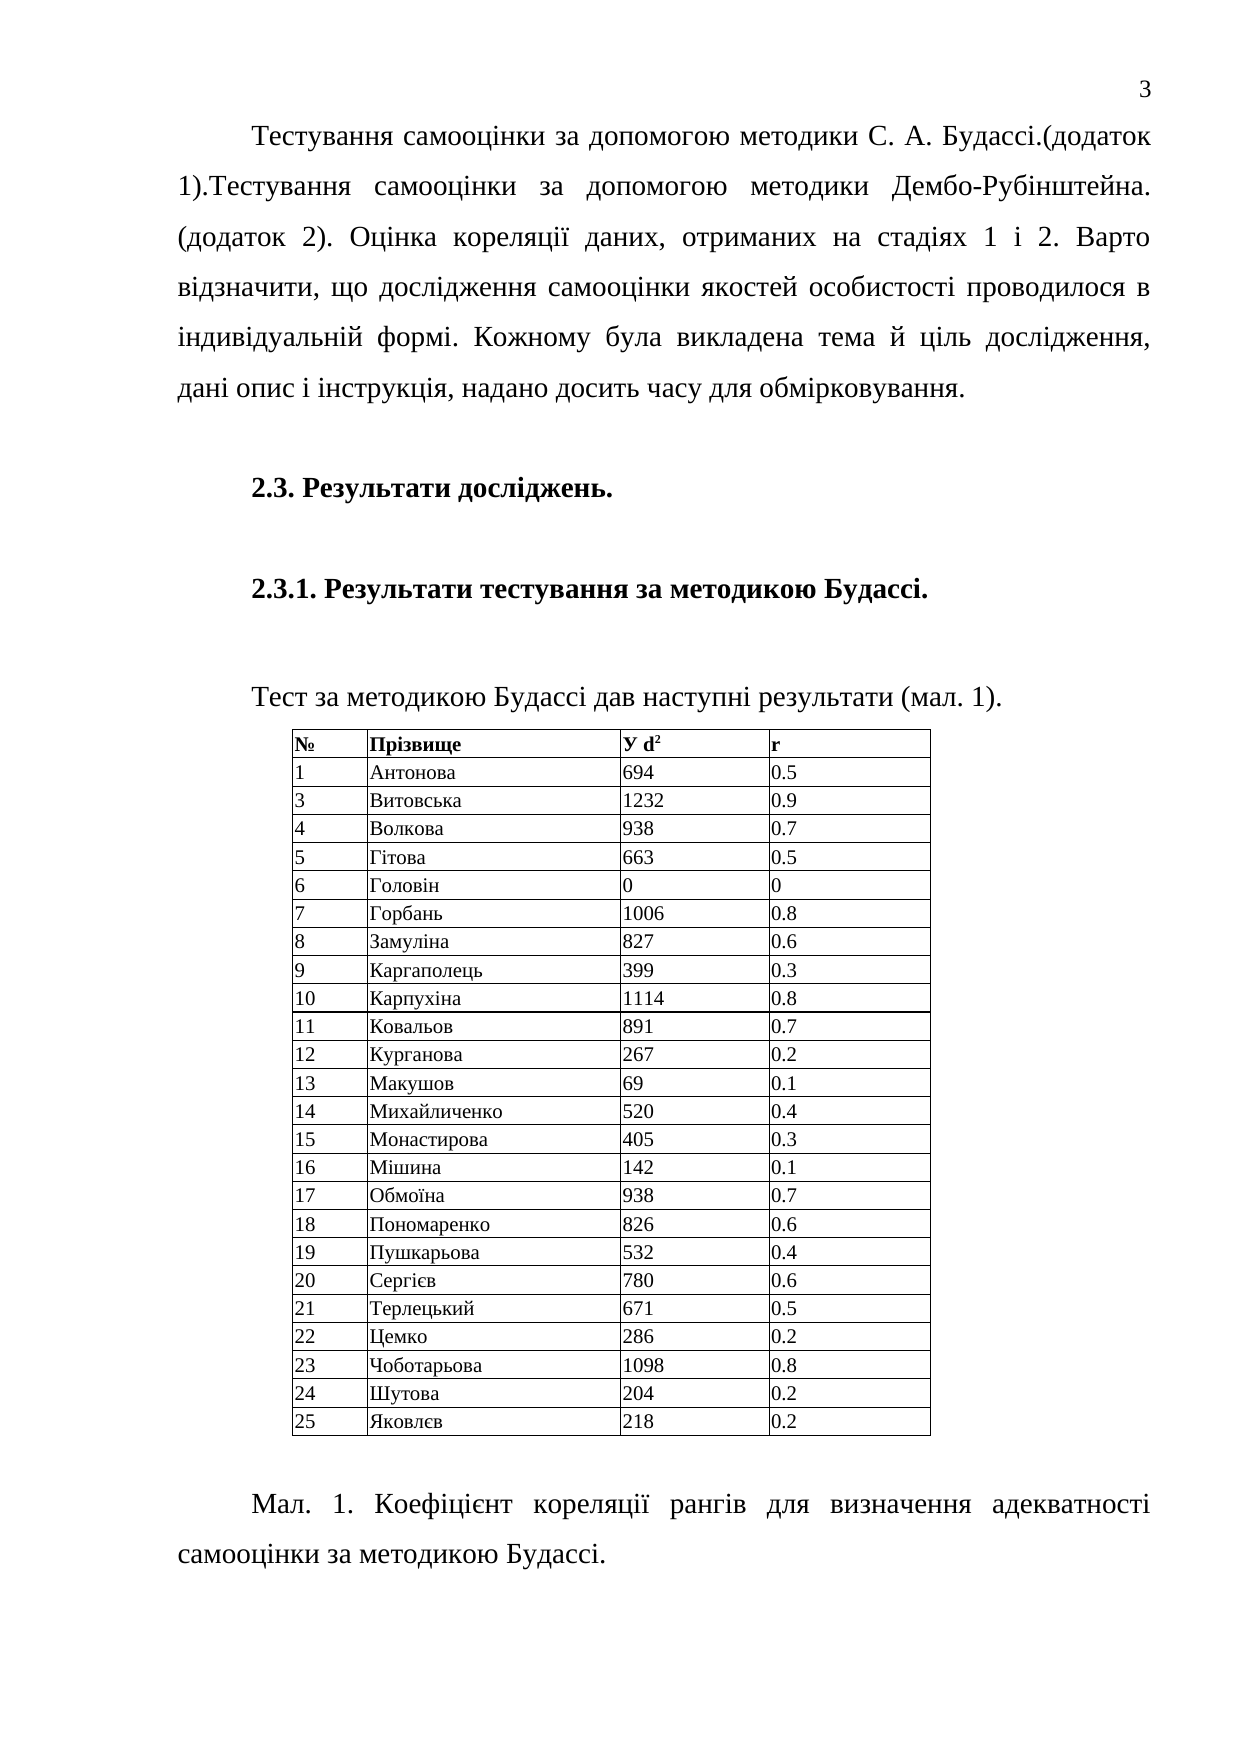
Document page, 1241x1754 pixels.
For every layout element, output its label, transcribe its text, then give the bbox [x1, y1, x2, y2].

table_cell 23 [293, 1351, 367, 1378]
table_cell 780 [621, 1266, 769, 1294]
table_cell 0.7 [770, 1013, 930, 1039]
table_cell Терлецький [368, 1295, 620, 1322]
table_cell Яковлєв [368, 1408, 620, 1435]
table_cell 21 [293, 1295, 367, 1322]
table_cell 0.2 [770, 1379, 930, 1407]
table_cell Витовська [368, 787, 620, 814]
table_cell 0.8 [770, 984, 930, 1011]
table_cell 827 [621, 928, 769, 955]
table_cell Курганова [368, 1041, 620, 1068]
table_header № [293, 730, 367, 757]
table_cell Антонова [368, 758, 620, 786]
table_cell 18 [293, 1210, 367, 1237]
table_cell Монастирова [368, 1125, 620, 1152]
table_header Прізвище [368, 730, 620, 757]
text Тест за методикою Будассі дав наступні результати (мал. 1). [177, 679, 1152, 712]
table_cell 532 [621, 1238, 769, 1265]
table_cell 0.5 [770, 758, 930, 786]
table_cell 0.1 [770, 1069, 930, 1096]
table_cell 0.9 [770, 787, 930, 814]
table_cell 0.4 [770, 1097, 930, 1124]
table_cell Пономаренко [368, 1210, 620, 1237]
table_cell 1006 [621, 900, 769, 927]
table_cell 7 [293, 900, 367, 927]
table_cell 24 [293, 1379, 367, 1407]
table_cell Головін [368, 871, 620, 898]
text Мал. 1. Коефіцієнт кореляції рангів для визначення адекватності самооцінки за методикою Будассі. [177, 1486, 1152, 1570]
table_cell 0 [770, 871, 930, 898]
table_cell 0.7 [770, 1182, 930, 1209]
table_cell 10 [293, 984, 367, 1011]
table_cell 0.2 [770, 1408, 930, 1435]
table_cell 0.8 [770, 1351, 930, 1378]
table_cell Сергієв [368, 1266, 620, 1294]
text Тестування самооцінки за допомогою методики С. А. Будассі.(додаток 1).Тестування самооцінки за допомогою методики Дембо-Рубінштейна. (додаток 2). Оцінка кореляції даних, отриманих на стадіях 1 і 2. Варто відзначити, що дослідження самооцінки якостей особистості проводилося в індивідуальній формі. Кожному була викладена тема й ціль дослідження, дані опис і інструкція, надано досить часу для обмірковування. [177, 118, 1152, 403]
table_cell 142 [621, 1154, 769, 1181]
table_cell Каргаполець [368, 956, 620, 983]
table_cell Горбань [368, 900, 620, 927]
table_cell 0.7 [770, 815, 930, 842]
table_cell 12 [293, 1041, 367, 1068]
table_cell 1114 [621, 984, 769, 1011]
table_cell Михайличенко [368, 1097, 620, 1124]
table_cell Обмоїна [368, 1182, 620, 1209]
table_cell 0.8 [770, 900, 930, 927]
table_cell 6 [293, 871, 367, 898]
table_cell 22 [293, 1323, 367, 1350]
table_cell 5 [293, 843, 367, 870]
table_cell 0.3 [770, 1125, 930, 1152]
table_cell 4 [293, 815, 367, 842]
table_cell Цемко [368, 1323, 620, 1350]
table_cell 9 [293, 956, 367, 983]
table_cell Волкова [368, 815, 620, 842]
table_cell 671 [621, 1295, 769, 1322]
table_cell 0 [621, 871, 769, 898]
table_cell 19 [293, 1238, 367, 1265]
text 2.3.1. Результати тестування за методикою Будассі. [177, 571, 1152, 604]
table_cell 0.2 [770, 1323, 930, 1350]
table_cell 286 [621, 1323, 769, 1350]
table_cell 0.1 [770, 1154, 930, 1181]
table_cell 16 [293, 1154, 367, 1181]
table_cell 0.4 [770, 1238, 930, 1265]
table_cell Карпухіна [368, 984, 620, 1011]
table_cell 13 [293, 1069, 367, 1096]
table_cell 405 [621, 1125, 769, 1152]
table_cell 0.6 [770, 1210, 930, 1237]
table_cell 1232 [621, 787, 769, 814]
table_cell 891 [621, 1013, 769, 1039]
table_cell 20 [293, 1266, 367, 1294]
table_cell 25 [293, 1408, 367, 1435]
table_cell 0.6 [770, 928, 930, 955]
table_cell 826 [621, 1210, 769, 1237]
table_cell 3 [293, 787, 367, 814]
table_header У d2 [621, 730, 769, 757]
table_cell 399 [621, 956, 769, 983]
table_cell 663 [621, 843, 769, 870]
table_cell 15 [293, 1125, 367, 1152]
text 2.3. Результати досліджень. [177, 470, 1152, 504]
table_cell 938 [621, 1182, 769, 1209]
table_cell 520 [621, 1097, 769, 1124]
table_cell 1 [293, 758, 367, 786]
table_cell 204 [621, 1379, 769, 1407]
table_cell Пушкарьова [368, 1238, 620, 1265]
table_cell 1098 [621, 1351, 769, 1378]
table_cell 8 [293, 928, 367, 955]
table_cell 0.5 [770, 1295, 930, 1322]
table_cell 0.6 [770, 1266, 930, 1294]
table_cell 0.3 [770, 956, 930, 983]
table_cell 0.2 [770, 1041, 930, 1068]
table_cell Чоботарьова [368, 1351, 620, 1378]
table_cell Замуліна [368, 928, 620, 955]
table_cell 218 [621, 1408, 769, 1435]
table_cell 69 [621, 1069, 769, 1096]
table_cell 17 [293, 1182, 367, 1209]
table_cell 11 [293, 1013, 367, 1039]
table_cell 14 [293, 1097, 367, 1124]
table_cell Шутова [368, 1379, 620, 1407]
table_cell 267 [621, 1041, 769, 1068]
table_cell 0.5 [770, 843, 930, 870]
table_cell Гітова [368, 843, 620, 870]
table_cell Макушов [368, 1069, 620, 1096]
table_header r [770, 730, 930, 757]
table_cell Ковальов [368, 1013, 620, 1039]
table_cell 694 [621, 758, 769, 786]
table_cell Мішина [368, 1154, 620, 1181]
table_cell 938 [621, 815, 769, 842]
